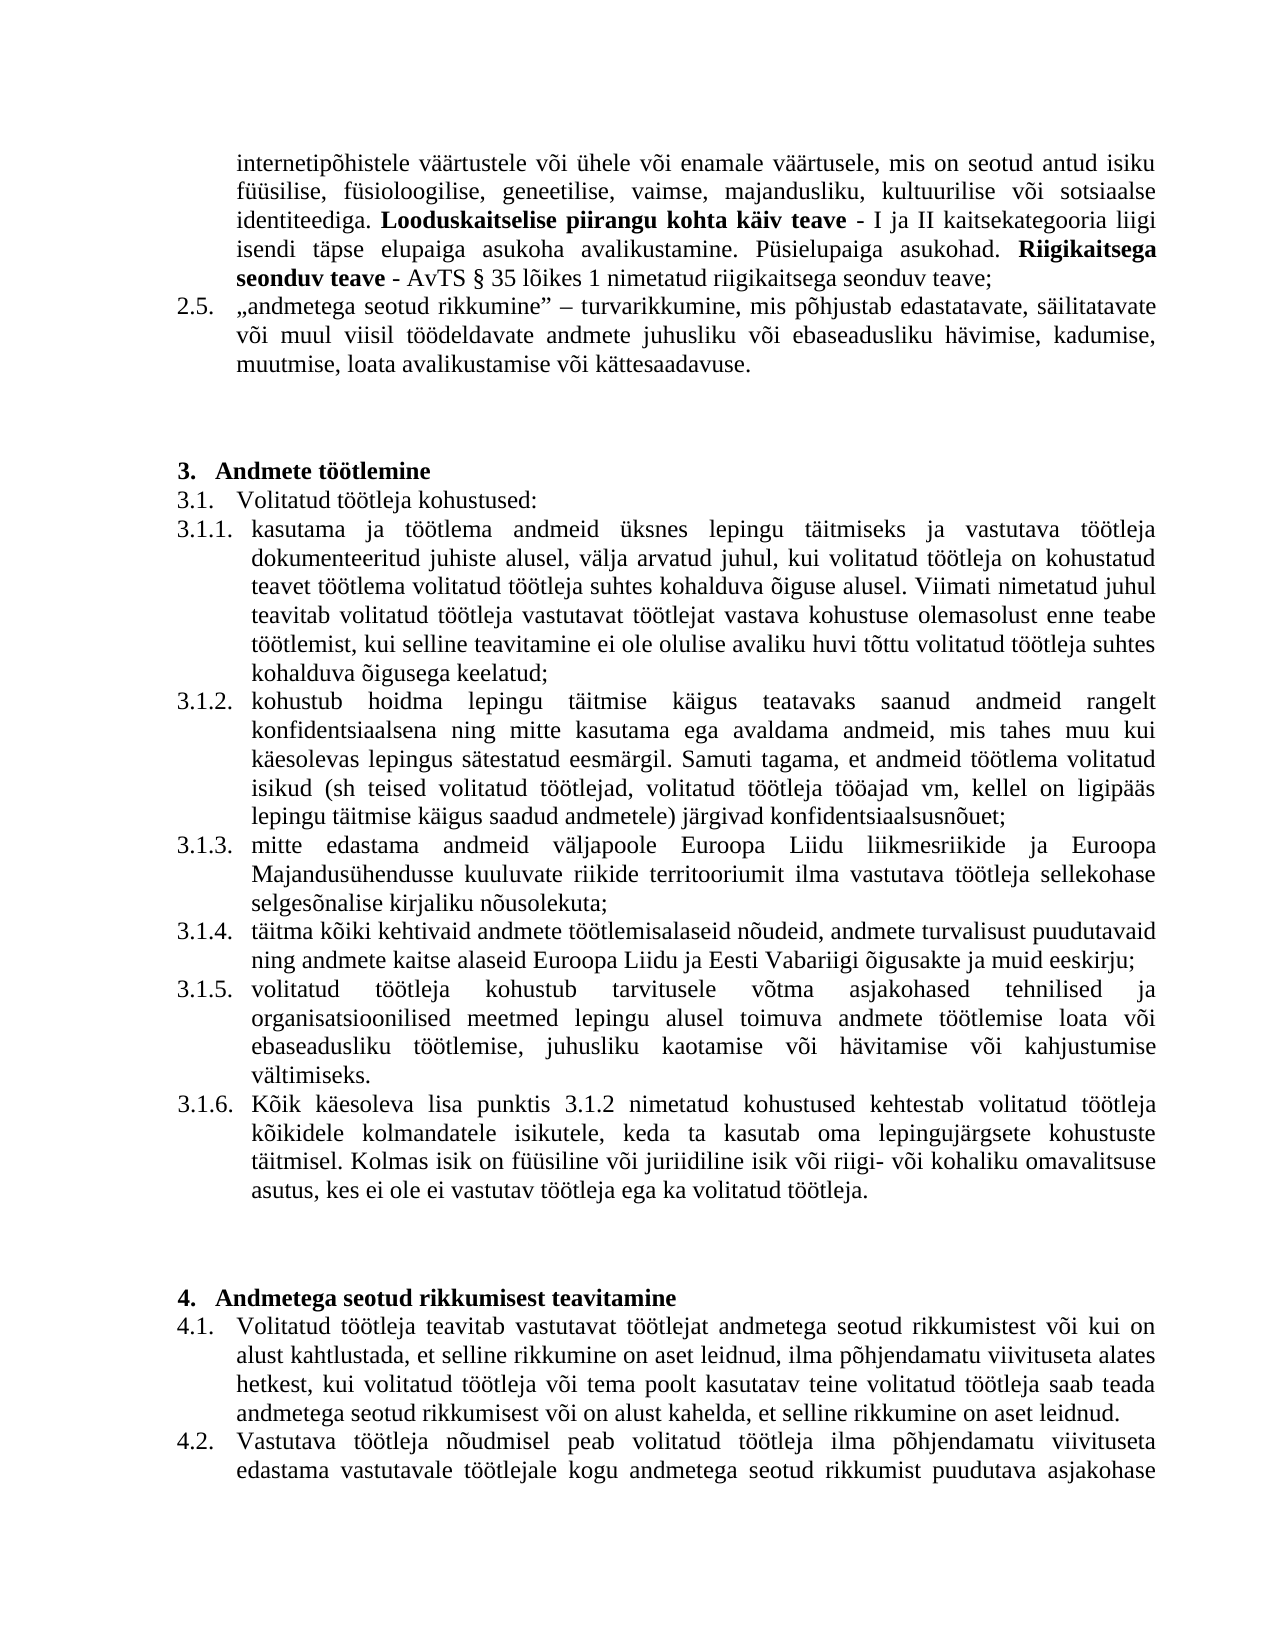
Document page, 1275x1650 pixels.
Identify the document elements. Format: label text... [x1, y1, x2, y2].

list „andmetega seotud rikkumine” – turvarikkumine, mis põhjustab edastatavate, säilitatavate või muul viisil töödeldavate andmete juhusliku või ebaseadusliku hävimise, kadumise, muutmise, loata avalikustamise või kättesaadavuse. [177, 291, 1157, 378]
list täitma kõiki kehtivaid andmete töötlemisalaseid nõudeid, andmete turvalisust puudutavaid ning andmete kaitse alaseid Euroopa Liidu ja Eesti Vabariigi õigusakte ja muid eeskirju; [177, 916, 1157, 974]
list Andmetega seotud rikkumisest teavitamine [177, 1283, 1157, 1311]
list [177, 148, 1157, 291]
list kohustub hoidma lepingu täitmise käigus teatavaks saanud andmeid rangelt konfidentsiaalsena ning mitte kasutama ega avaldama andmeid, mis tahes muu kui käesolevas lepingus sätestatud eesmärgil. Samuti tagama, et andmeid töötlema volitatud isikud (sh teised volitatud töötlejad, volitatud töötleja tööajad vm, kellel on ligipääs lepingu täitmise käigus saadud andmetele) järgivad konfidentsiaalsusnõuet; [177, 686, 1157, 830]
list volitatud töötleja kohustub tarvitusele võtma asjakohased tehnilised ja organisatsioonilised meetmed lepingu alusel toimuva andmete töötlemise loata või ebaseadusliku töötlemise, juhusliku kaotamise või hävitamise või kahjustumise vältimiseks. [177, 974, 1157, 1089]
list Andmete töötlemine [177, 456, 1157, 485]
list mitte edastama andmeid väljapoole Euroopa Liidu liikmesriikide ja Euroopa Majandusühendusse kuuluvate riikide territooriumit ilma vastutava töötleja sellekohase selgesõnalise kirjaliku nõusolekuta; [177, 830, 1157, 916]
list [177, 1426, 1157, 1484]
list Kõik käesoleva lisa punktis 3.1.2 nimetatud kohustused kehtestab volitatud töötleja kõikidele kolmandatele isikutele, keda ta kasutab oma lepingujärgsete kohustuste täitmisel. Kolmas isik on füüsiline või juriidiline isik või riigi- või kohaliku omavalitsuse asutus, kes ei ole ei vastutav töötleja ega ka volitatud töötleja. [177, 1089, 1157, 1204]
list Volitatud töötleja teavitab vastutavat töötlejat andmetega seotud rikkumistest või kui on alust kahtlustada, et selline rikkumine on aset leidnud, ilma põhjendamatu viivituseta alates hetkest, kui volitatud töötleja või tema poolt kasutatav teine volitatud töötleja saab teada andmetega seotud rikkumisest või on alust kahelda, et selline rikkumine on aset leidnud. [177, 1311, 1157, 1426]
list kasutama ja töötlema andmeid üksnes lepingu täitmiseks ja vastutava töötleja dokumenteeritud juhiste alusel, välja arvatud juhul, kui volitatud töötleja on kohustatud teavet töötlema volitatud töötleja suhtes kohalduva õiguse alusel. Viimati nimetatud juhul teavitab volitatud töötleja vastutavat töötlejat vastava kohustuse olemasolust enne teabe töötlemist, kui selline teavitamine ei ole olulise avaliku huvi tõttu volitatud töötleja suhtes kohalduva õigusega keelatud; [177, 514, 1157, 686]
list Volitatud töötleja kohustused: [177, 485, 1157, 514]
